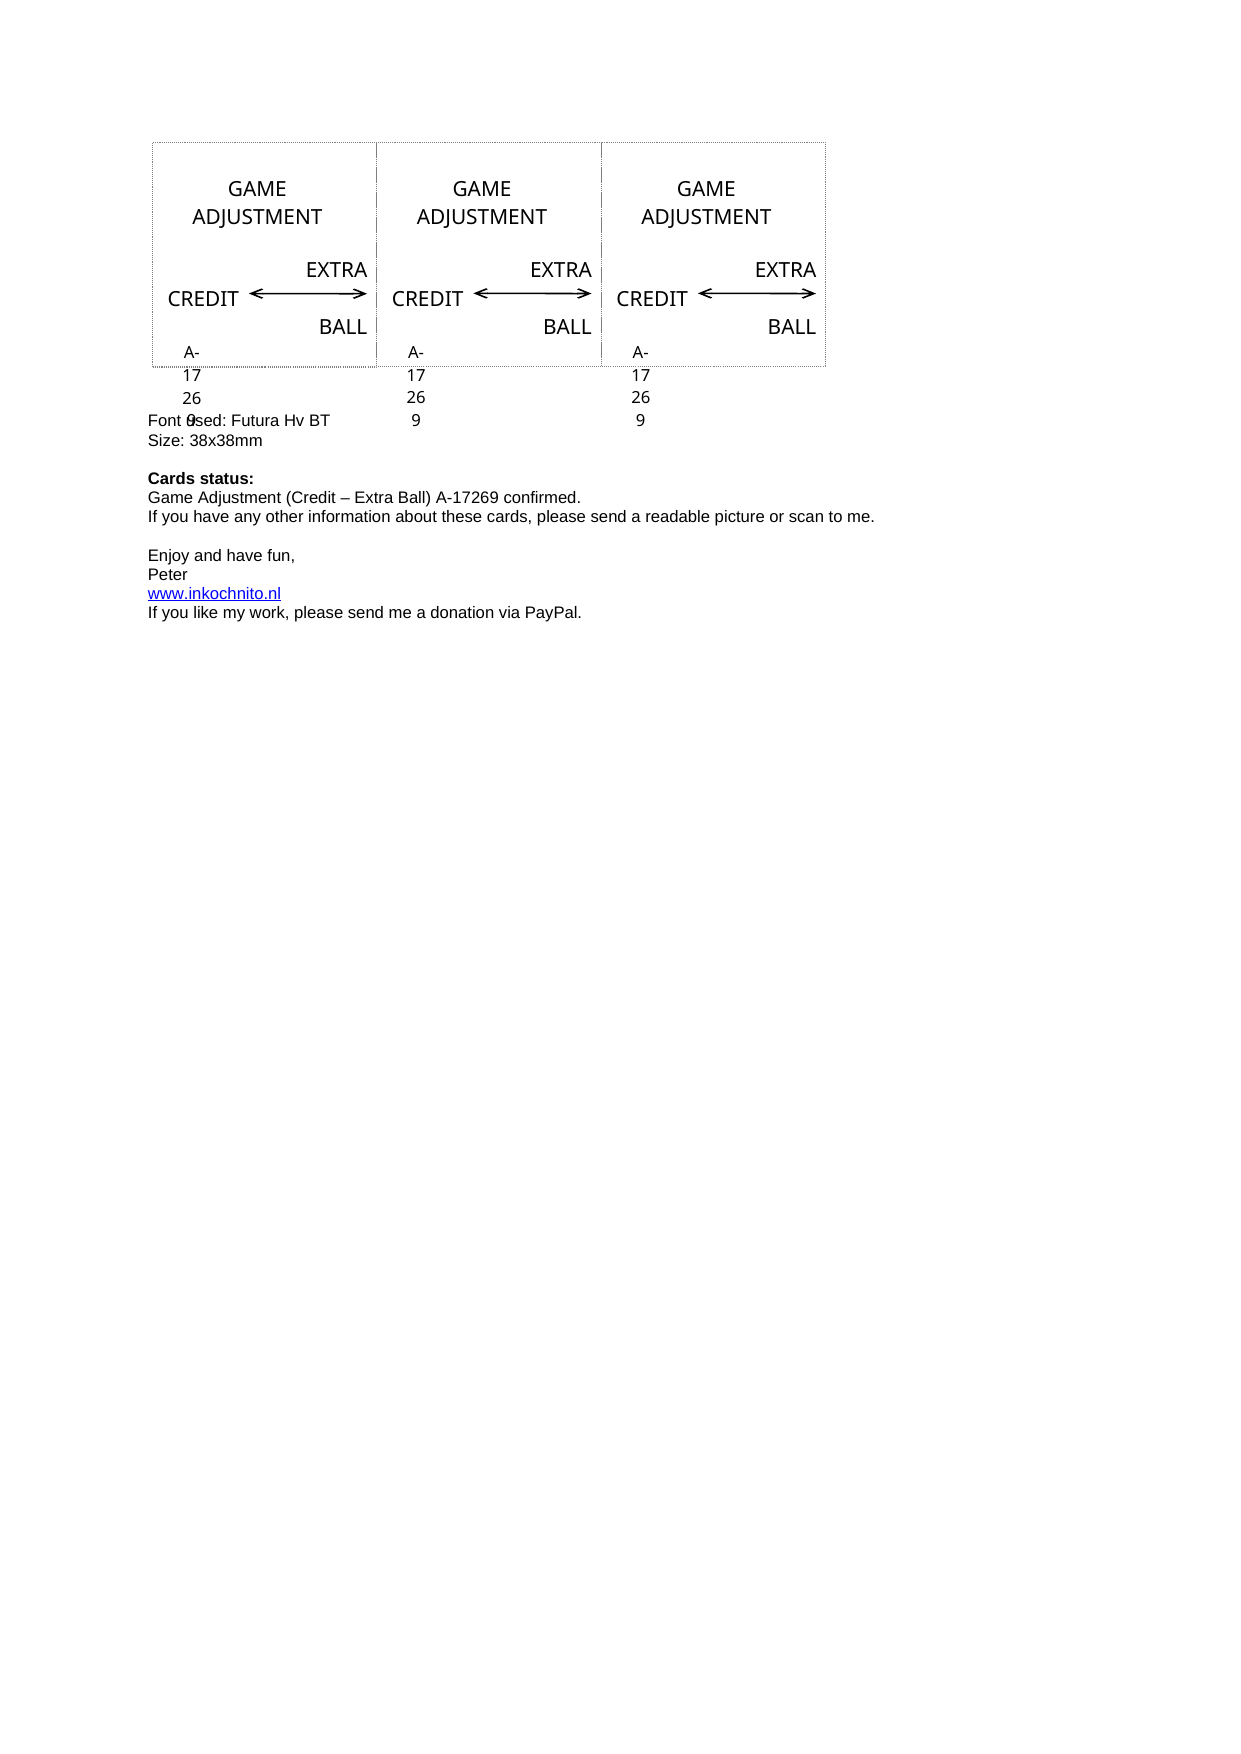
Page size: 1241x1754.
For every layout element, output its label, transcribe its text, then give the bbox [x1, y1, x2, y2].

text Peter [148, 564, 1093, 584]
text Font used: Futura Hv BT [148, 411, 1093, 430]
text If you have any other information about these cards, please send a readable picture or scan to me. [148, 507, 1093, 526]
text www.inkochnito.nl [148, 584, 1093, 603]
text If you like my work, please send me a donation via PayPal. [148, 603, 1093, 622]
text Cards status: [148, 469, 1093, 488]
text Size: 38x38mm [148, 430, 1093, 449]
text Enjoy and have fun, [148, 545, 1093, 564]
text Game Adjustment (Credit – Extra Ball) A-17269 confirmed. [148, 488, 1093, 507]
